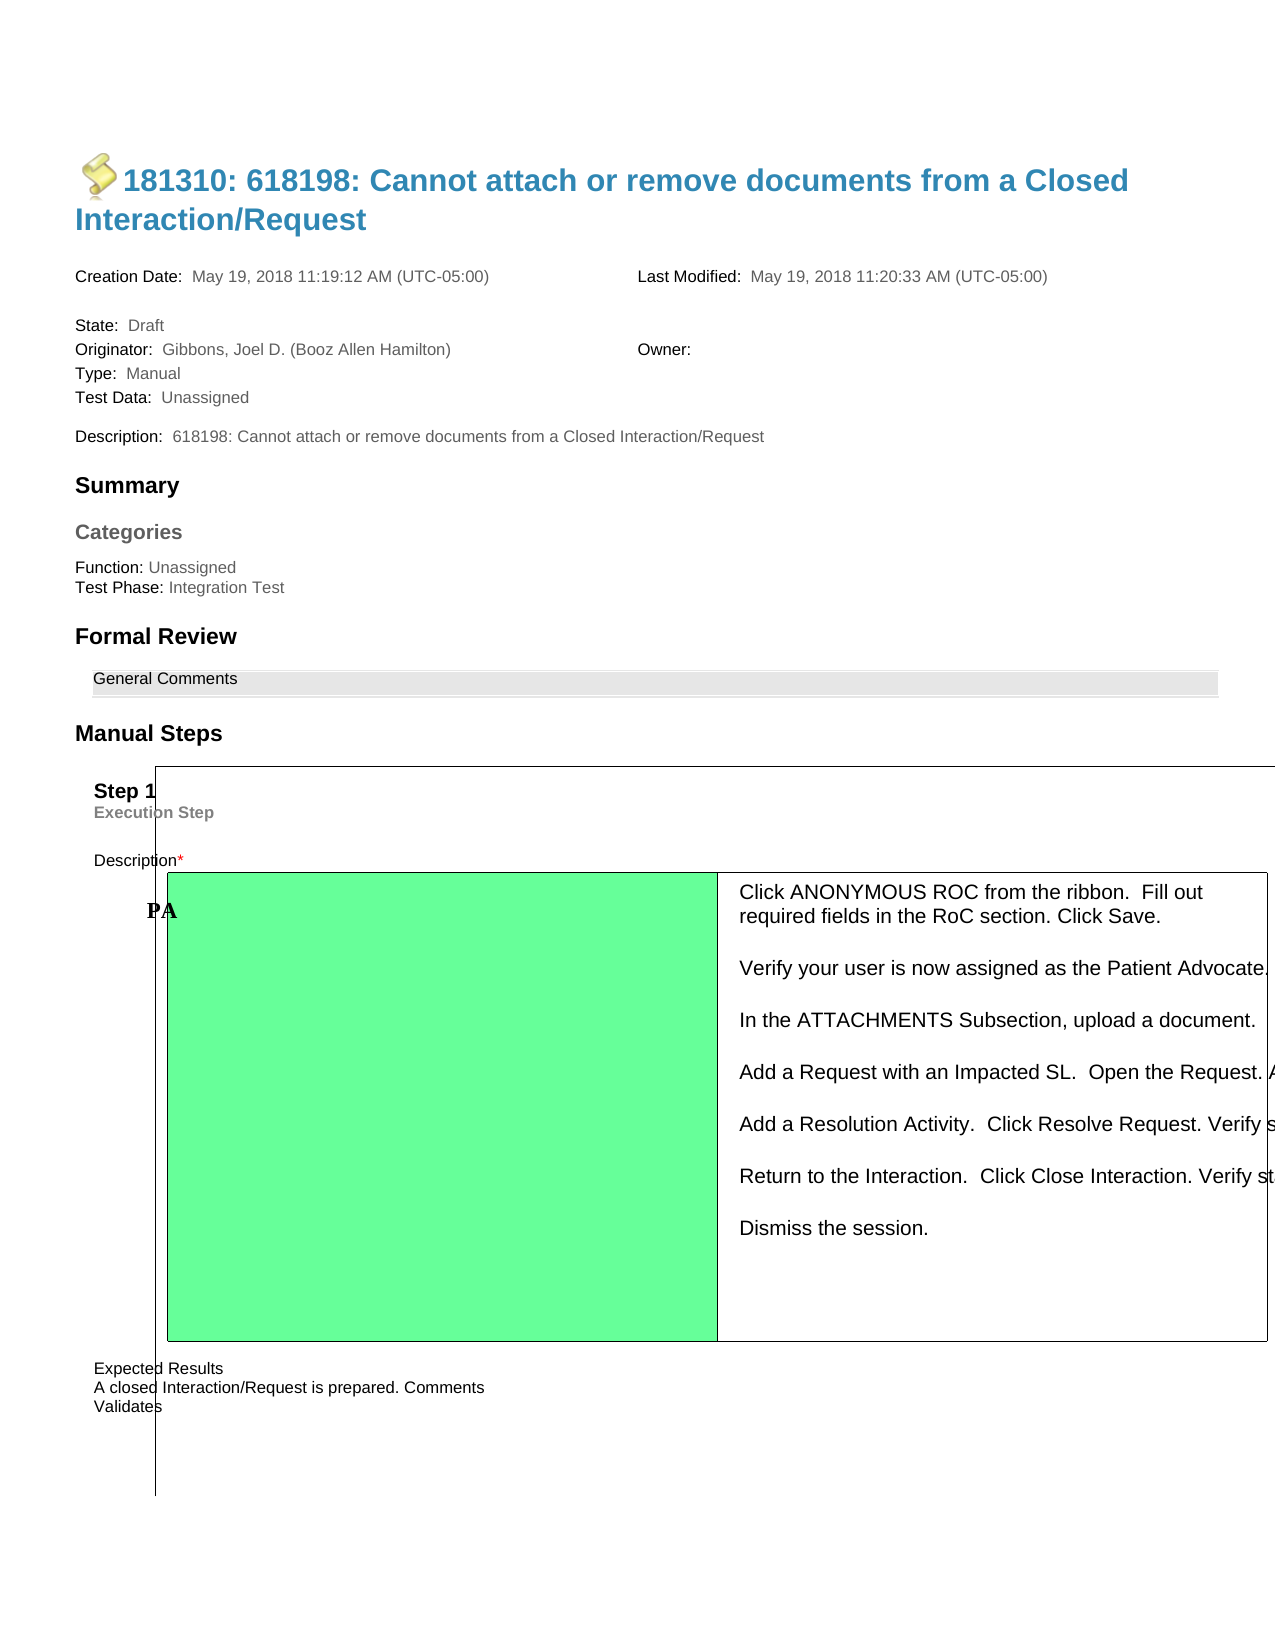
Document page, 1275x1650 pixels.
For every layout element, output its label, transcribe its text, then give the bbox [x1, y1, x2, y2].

subtitle Summary [75, 472, 1212, 498]
text Categories [75, 520, 1212, 544]
subtitle Formal Review [75, 623, 1212, 649]
text Function: Unassigned [75, 558, 1212, 577]
text Creation Date: May 19, 2018 11:19:12 AM (UTC-05:00) Last Modified: May 19, 2018 11:20:33 AM (UTC-05:00) [75, 267, 1212, 286]
picture [75, 152, 124, 162]
text 181310: 618198: Cannot attach or remove documents from a Closed Interaction/Request [75, 162, 1212, 237]
text Manual Steps [75, 720, 1212, 747]
text State: Draft [75, 316, 1212, 335]
text Originator: Gibbons, Joel D. (Booz Allen Hamilton) Owner: Type: Manual [75, 340, 691, 383]
text Test Phase: Integration Test [75, 578, 1212, 597]
text Description: 618198: Cannot attach or remove documents from a Closed Interaction/Request [75, 427, 1212, 446]
text Test Data: Unassigned [75, 388, 1212, 407]
